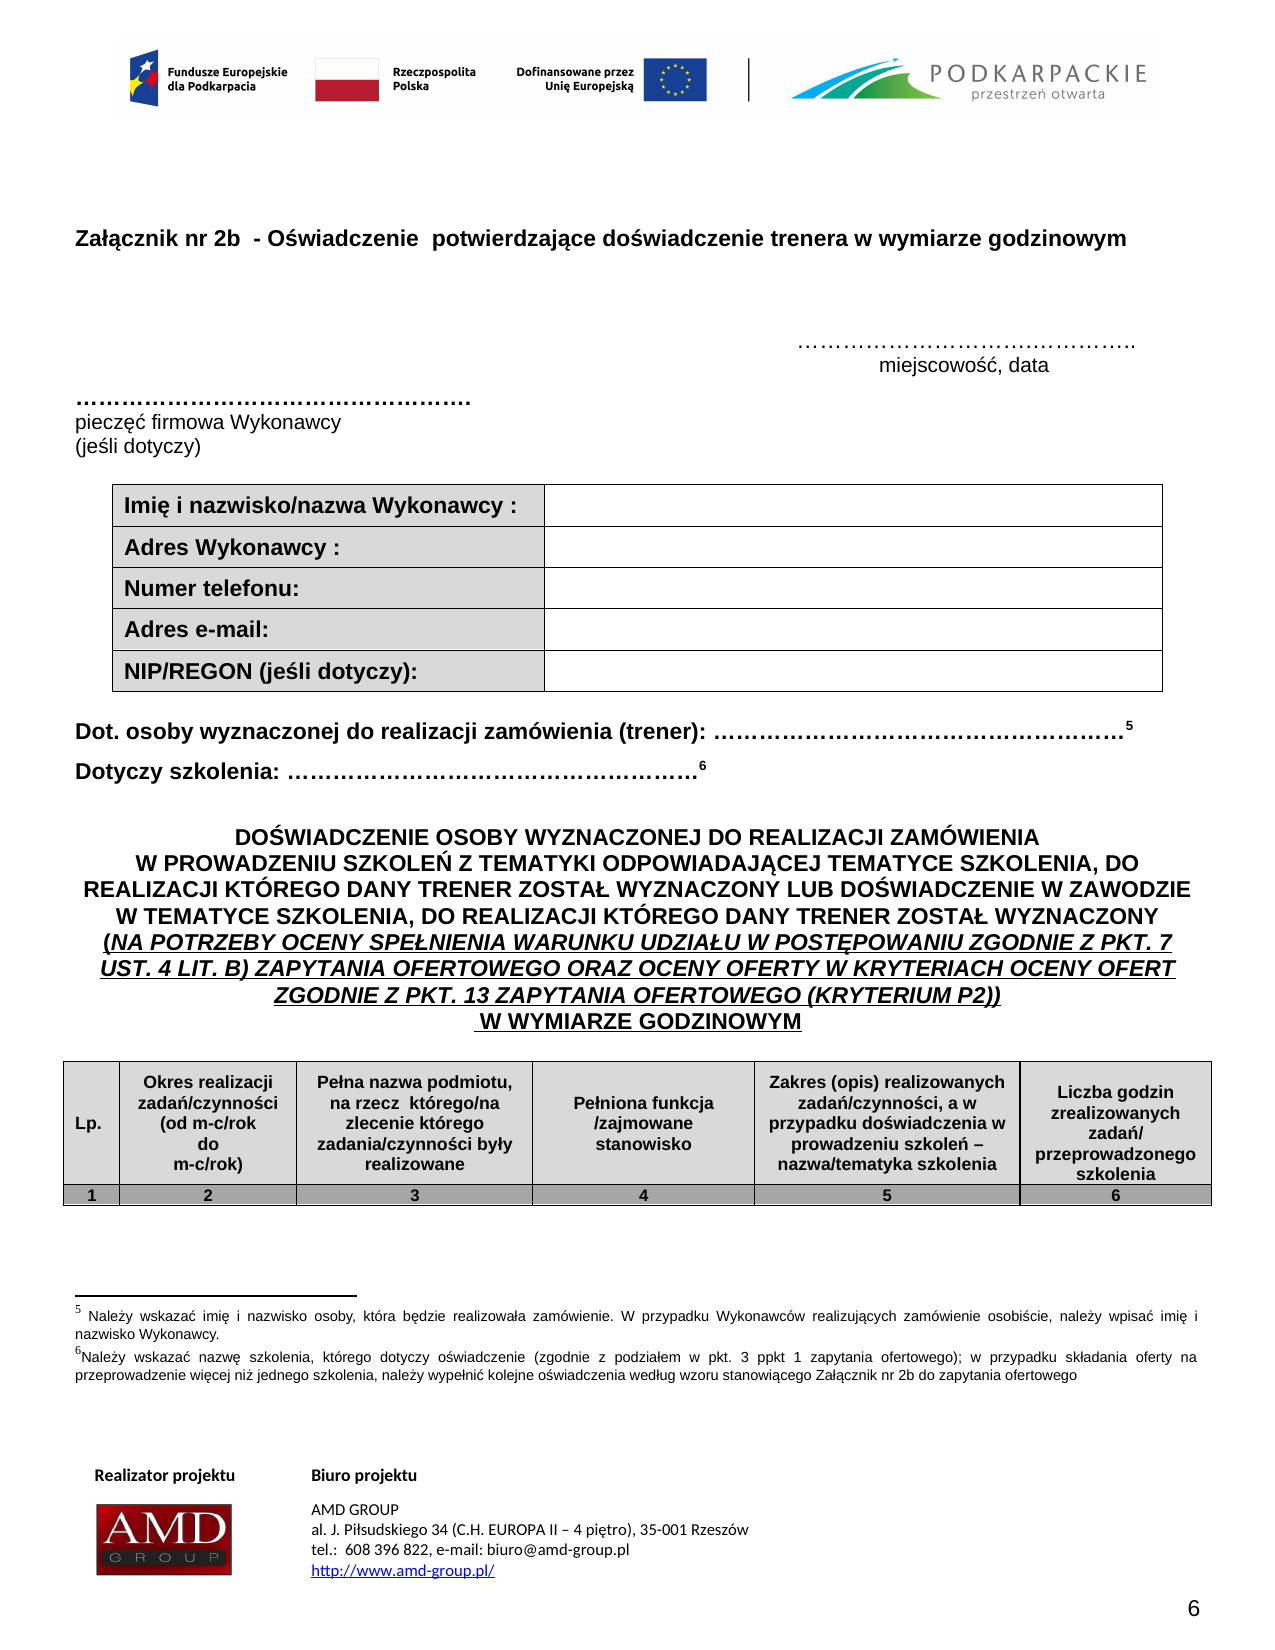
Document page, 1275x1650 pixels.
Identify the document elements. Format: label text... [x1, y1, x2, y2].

table_cell 5 [755, 1185, 1019, 1204]
text W WYMIARZE GODZINOWYM [75, 1008, 1200, 1034]
table_header Pełniona funkcja /zajmowane stanowisko [533, 1062, 754, 1184]
table_cell 1 [64, 1185, 119, 1204]
picture [86, 1486, 242, 1593]
table_header Imię i nazwisko/nazwa Wykonawcy : [113, 485, 544, 526]
text Dotyczy szkolenia: ……………………………………………… [75, 758, 1200, 784]
table_header [545, 485, 1162, 526]
text (NA POTRZEBY OCENY SPEŁNIENIA WARUNKU UDZIAŁU W POSTĘPOWANIU ZGODNIE Z PKT. 7 UST. 4 LIT. B) ZAPYTANIA OFERTOWEGO ORAZ OCENY OFERTY W KRYTERIACH OCENY OFERT ZGODNIE Z PKT. 13 ZAPYTANIA OFERTOWEGO (KRYTERIUM P2)) [75, 929, 1200, 1008]
table_cell Adres Wykonawcy : [113, 527, 544, 567]
text DOŚWIADCZENIE OSOBY WYZNACZONEJ DO REALIZACJI ZAMÓWIENIA [75, 824, 1200, 850]
table_header Lp. [64, 1062, 119, 1184]
table_cell Adres e-mail: [113, 609, 544, 649]
table_cell [545, 568, 1162, 608]
text Dot. osoby wyznaczonej do realizacji zamówienia (trener): ……………………………………………… [75, 718, 1200, 745]
table_cell [545, 651, 1162, 691]
text Załącznik nr 2b - Oświadczenie potwierdzające doświadczenie trenera w wymiarze godzinowym [75, 226, 1200, 252]
text W PROWADZENIU SZKOLEŃ Z TEMATYKI ODPOWIADAJĄCEJ TEMATYCE SZKOLENIA, DO REALIZACJI KTÓREGO DANY TRENER ZOSTAŁ WYZNACZONY LUB DOŚWIADCZENIE W ZAWODZIE W TEMATYCE SZKOLENIA, DO REALIZACJI KTÓREGO DANY TRENER ZOSTAŁ WYZNACZONY [75, 850, 1200, 929]
table_cell 2 [120, 1185, 296, 1204]
table_header Pełna nazwa podmiotu, na rzecz którego/na zlecenie którego zadania/czynności były realizowane [297, 1062, 532, 1184]
picture [116, 35, 1159, 121]
table_cell [545, 527, 1162, 567]
table_header ………………………….………….. miejscowość, data [785, 299, 1185, 377]
table_cell 6 [1021, 1185, 1211, 1204]
table_header Okres realizacji zadań/czynności (od m-c/rok do m-c/rok) [120, 1062, 296, 1184]
table_cell 3 [297, 1185, 532, 1204]
table_header Zakres (opis) realizowanych zadań/czynności, a w przypadku doświadczenia w prowadzeniu szkoleń – nazwa/tematyka szkolenia [755, 1062, 1019, 1184]
table_cell [545, 609, 1162, 649]
text ……………………………………………. [75, 383, 1200, 410]
table_cell 4 [533, 1185, 754, 1204]
text (jeśli dotyczy) [75, 434, 1200, 458]
table_header Liczba godzin zrealizowanych zadań/ przeprowadzonego szkolenia [1021, 1062, 1211, 1184]
text pieczęć firmowa Wykonawcy [75, 410, 1200, 434]
table_cell Numer telefonu: [113, 568, 544, 608]
table_cell NIP/REGON (jeśli dotyczy): [113, 651, 544, 691]
